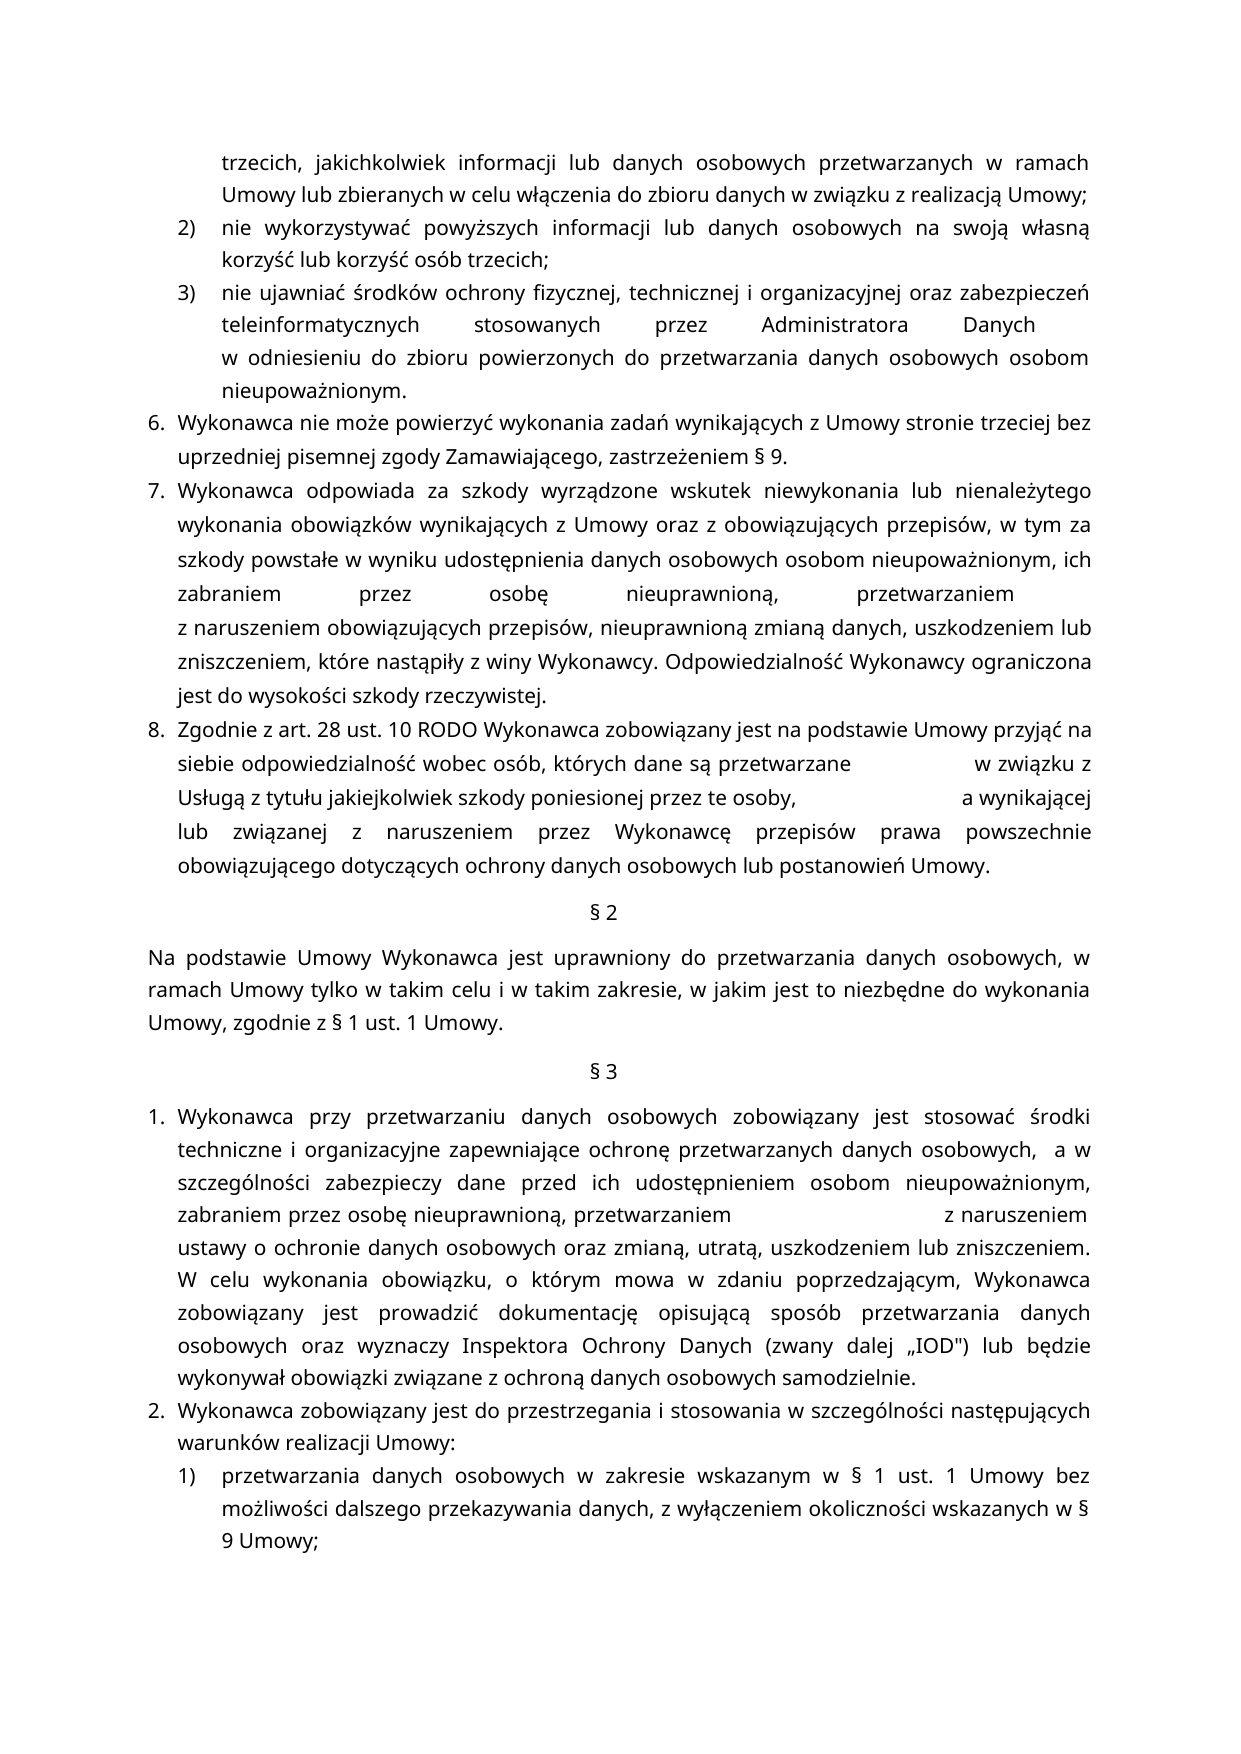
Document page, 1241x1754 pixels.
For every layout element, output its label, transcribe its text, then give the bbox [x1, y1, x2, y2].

text § 2 [179, 898, 1091, 926]
list Wykonawca odpowiada za szkody wyrządzone wskutek niewykonania lub nienależytego wykonania obowiązków wynikających z Umowy oraz z obowiązujących przepisów, w tym za szkody powstałe w wyniku udostępnienia danych osobowych osobom nieupoważnionym, ich zabraniem przez osobę nieuprawnioną, przetwarzaniem z naruszeniem obowiązujących przepisów, nieuprawnioną zmianą danych, uszkodzeniem lub zniszczeniem, które nastąpiły z winy Wykonawcy. Odpowiedzialność Wykonawcy ograniczona jest do wysokości szkody rzeczywistej. [148, 477, 1093, 709]
text Na podstawie Umowy Wykonawca jest uprawniony do przetwarzania danych osobowych, w ramach Umowy tylko w takim celu i w takim zakresie, w jakim jest to niezbędne do wykonania Umowy, zgodnie z § 1 ust. 1 Umowy. [148, 943, 1091, 1037]
text § 3 [179, 1057, 1091, 1086]
list nie ujawniać środków ochrony fizycznej, technicznej i organizacyjnej oraz zabezpieczeń teleinformatycznych stosowanych przez Administratora Danych w odniesieniu do zbioru powierzonych do przetwarzania danych osobowych osobom nieupoważnionym. [177, 278, 1091, 404]
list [177, 148, 1091, 209]
list Zgodnie z art. 28 ust. 10 RODO Wykonawca zobowiązany jest na podstawie Umowy przyjąć na siebie odpowiedzialność wobec osób, których dane są przetwarzane w związku z Usługą z tytułu jakiejkolwiek szkody poniesionej przez te osoby, a wynikającej lub związanej z naruszeniem przez Wykonawcę przepisów prawa powszechnie obowiązującego dotyczących ochrony danych osobowych lub postanowień Umowy. [148, 715, 1093, 880]
list przetwarzania danych osobowych w zakresie wskazanym w § 1 ust. 1 Umowy bez możliwości dalszego przekazywania danych, z wyłączeniem okoliczności wskazanych w § 9 Umowy; [177, 1461, 1091, 1555]
list Wykonawca zobowiązany jest do przestrzegania i stosowania w szczególności następujących warunków realizacji Umowy: [148, 1396, 1092, 1457]
list Wykonawca przy przetwarzaniu danych osobowych zobowiązany jest stosować środki techniczne i organizacyjne zapewniające ochronę przetwarzanych danych osobowych, a w szczególności zabezpieczy dane przed ich udostępnieniem osobom nieupoważnionym, zabraniem przez osobę nieuprawnioną, przetwarzaniem z naruszeniem ustawy o ochronie danych osobowych oraz zmianą, utratą, uszkodzeniem lub zniszczeniem. W celu wykonania obowiązku, o którym mowa w zdaniu poprzedzającym, Wykonawca zobowiązany jest prowadzić dokumentację opisującą sposób przetwarzania danych osobowych oraz wyznaczy Inspektora Ochrony Danych (zwany dalej „IOD") lub będzie wykonywał obowiązki związane z ochroną danych osobowych samodzielnie. [148, 1102, 1092, 1392]
list Wykonawca nie może powierzyć wykonania zadań wynikających z Umowy stronie trzeciej bez uprzedniej pisemnej zgody Zamawiającego, zastrzeżeniem § 9. [148, 408, 1093, 471]
list nie wykorzystywać powyższych informacji lub danych osobowych na swoją własną korzyść lub korzyść osób trzecich; [177, 213, 1091, 274]
